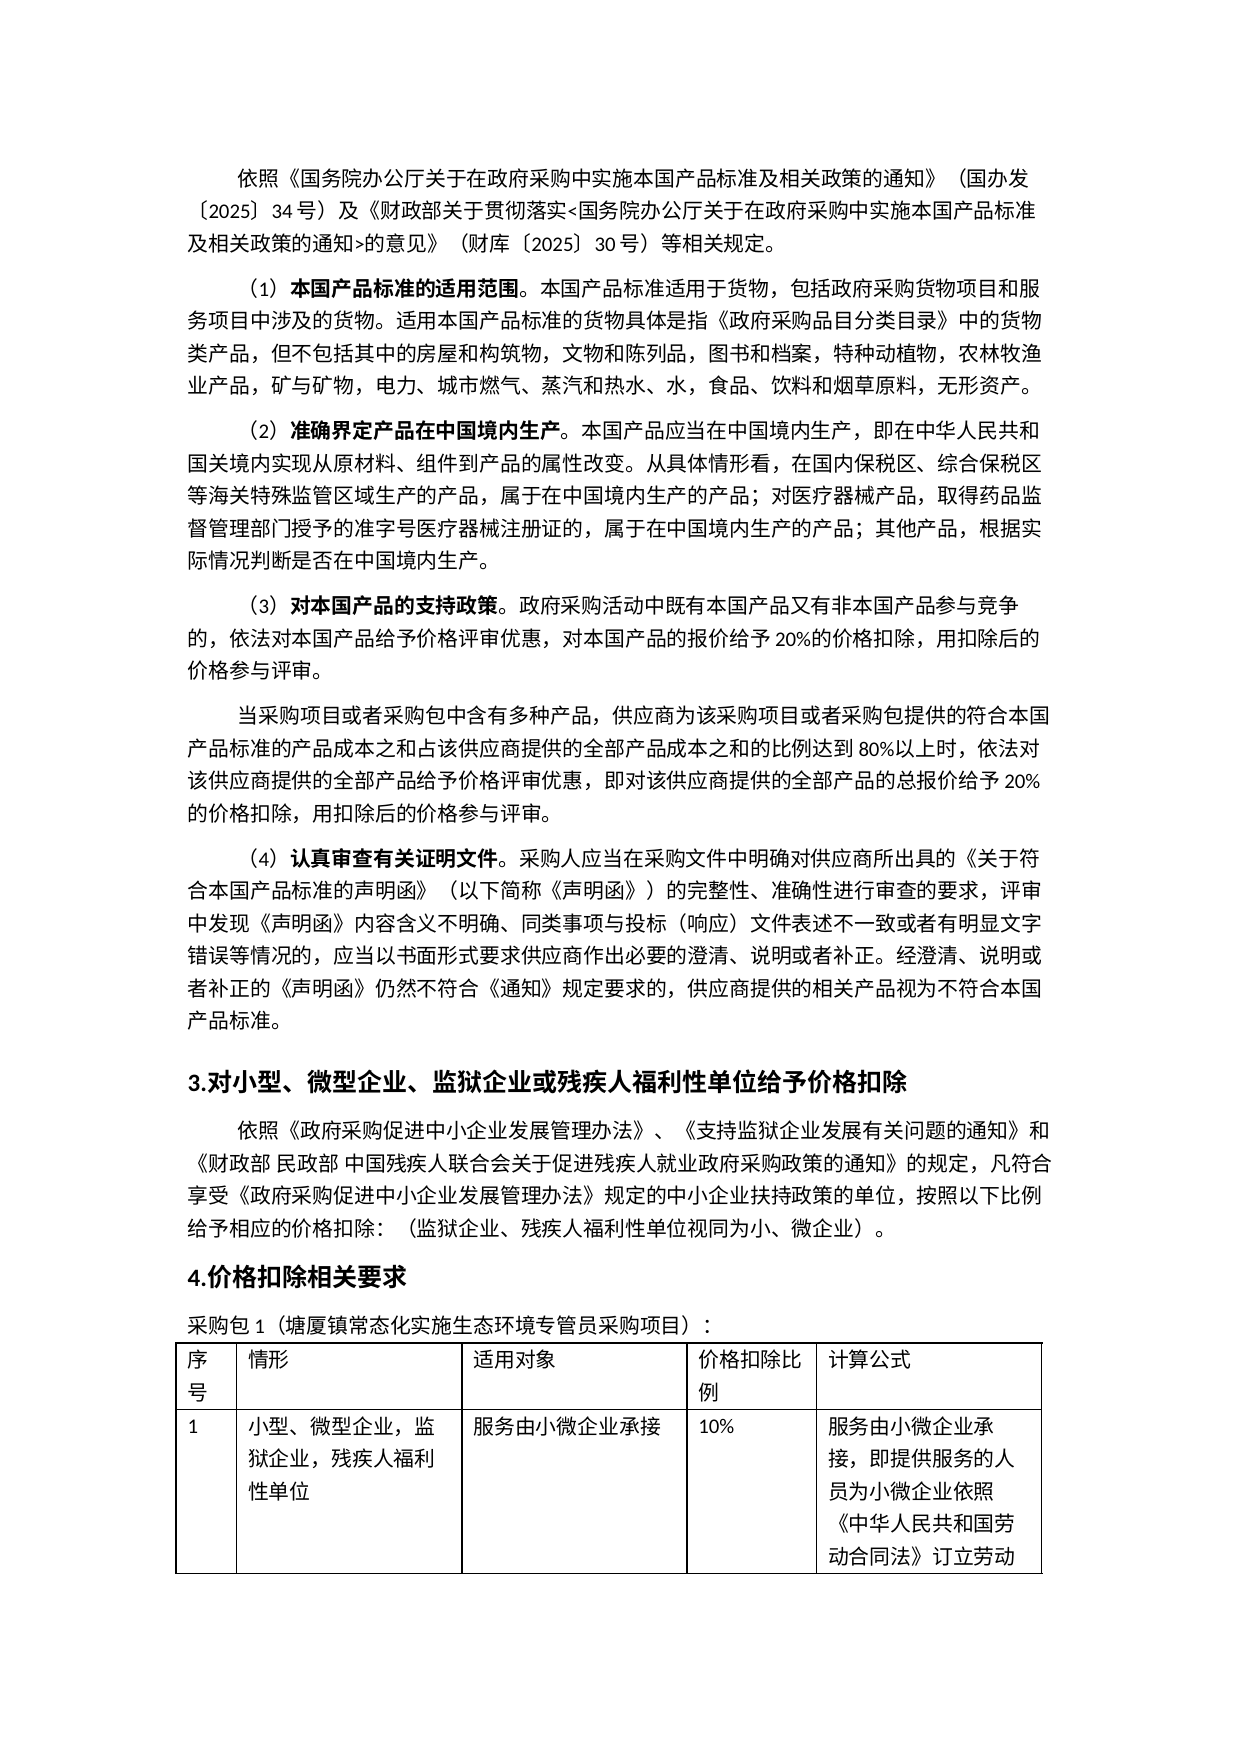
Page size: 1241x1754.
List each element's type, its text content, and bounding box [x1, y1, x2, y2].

table_header 序号 [177, 1344, 236, 1408]
text （2）准确界定产品在中国境内生产。本国产品应当在中国境内生产，即在中华人民共和国关境内实现从原材料、组件到产品的属性改变。从具体情形看，在国内保税区、综合保税区等海关特殊监管区域生产的产品，属于在中国境内生产的产品；对医疗器械产品，取得药品监督管理部门授予的准字号医疗器械注册证的，属于在中国境内生产的产品；其他产品，根据实际情况判断是否在中国境内生产。 [187, 414, 1053, 577]
table_cell 10% [688, 1410, 816, 1573]
text （4）认真审查有关证明文件。采购人应当在采购文件中明确对供应商所出具的《关于符合本国产品标准的声明函》（以下简称《声明函》）的完整性、准确性进行审查的要求，评审中发现《声明函》内容含义不明确、同类事项与投标（响应）文件表述不一致或者有明显文字错误等情况的，应当以书面形式要求供应商作出必要的澄清、说明或者补正。经澄清、说明或者补正的《声明函》仍然不符合《通知》规定要求的，供应商提供的相关产品视为不符合本国产品标准。 [187, 842, 1053, 1037]
text （1）本国产品标准的适用范围。本国产品标准适用于货物，包括政府采购货物项目和服务项目中涉及的货物。适用本国产品标准的货物具体是指《政府采购品目分类目录》中的货物类产品，但不包括其中的房屋和构筑物，文物和陈列品，图书和档案，特种动植物，农林牧渔业产品，矿与矿物，电力、城市燃气、蒸汽和热水、水，食品、饮料和烟草原料，无形资产。 [187, 272, 1053, 402]
table_header 计算公式 [817, 1344, 1041, 1408]
table_cell 1 [177, 1410, 236, 1573]
text 4.价格扣除相关要求 [187, 1244, 1053, 1309]
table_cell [817, 1410, 1041, 1573]
table_header 价格扣除比例 [688, 1344, 816, 1408]
text （3）对本国产品的支持政策。政府采购活动中既有本国产品又有非本国产品参与竞争的，依法对本国产品给予价格评审优惠，对本国产品的报价给予20%的价格扣除，用扣除后的价格参与评审。 [187, 589, 1053, 687]
text 依照《国务院办公厅关于在政府采购中实施本国产品标准及相关政策的通知》（国办发〔2025〕34号）及《财政部关于贯彻落实<国务院办公厅关于在政府采购中实施本国产品标准及相关政策的通知>的意见》（财库〔2025〕30号）等相关规定。 [187, 162, 1053, 259]
table_cell 服务由小微企业承接 [463, 1410, 686, 1573]
table_header 情形 [237, 1344, 461, 1408]
text 采购包1（塘厦镇常态化实施生态环境专管员采购项目）： [187, 1309, 1053, 1342]
text 3.对小型、微型企业、监狱企业或残疾人福利性单位给予价格扣除 [187, 1049, 1053, 1114]
text 依照《政府采购促进中小企业发展管理办法》、《支持监狱企业发展有关问题的通知》和《财政部 民政部 中国残疾人联合会关于促进残疾人就业政府采购政策的通知》的规定，凡符合享受《政府采购促进中小企业发展管理办法》规定的中小企业扶持政策的单位，按照以下比例给予相应的价格扣除：（监狱企业、残疾人福利性单位视同为小、微企业）。 [187, 1114, 1053, 1244]
text 当采购项目或者采购包中含有多种产品，供应商为该采购项目或者采购包提供的符合本国产品标准的产品成本之和占该供应商提供的全部产品成本之和的比例达到80%以上时，依法对该供应商提供的全部产品给予价格评审优惠，即对该供应商提供的全部产品的总报价给予20%的价格扣除，用扣除后的价格参与评审。 [187, 699, 1053, 829]
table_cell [237, 1410, 461, 1573]
table_header 适用对象 [463, 1344, 686, 1408]
